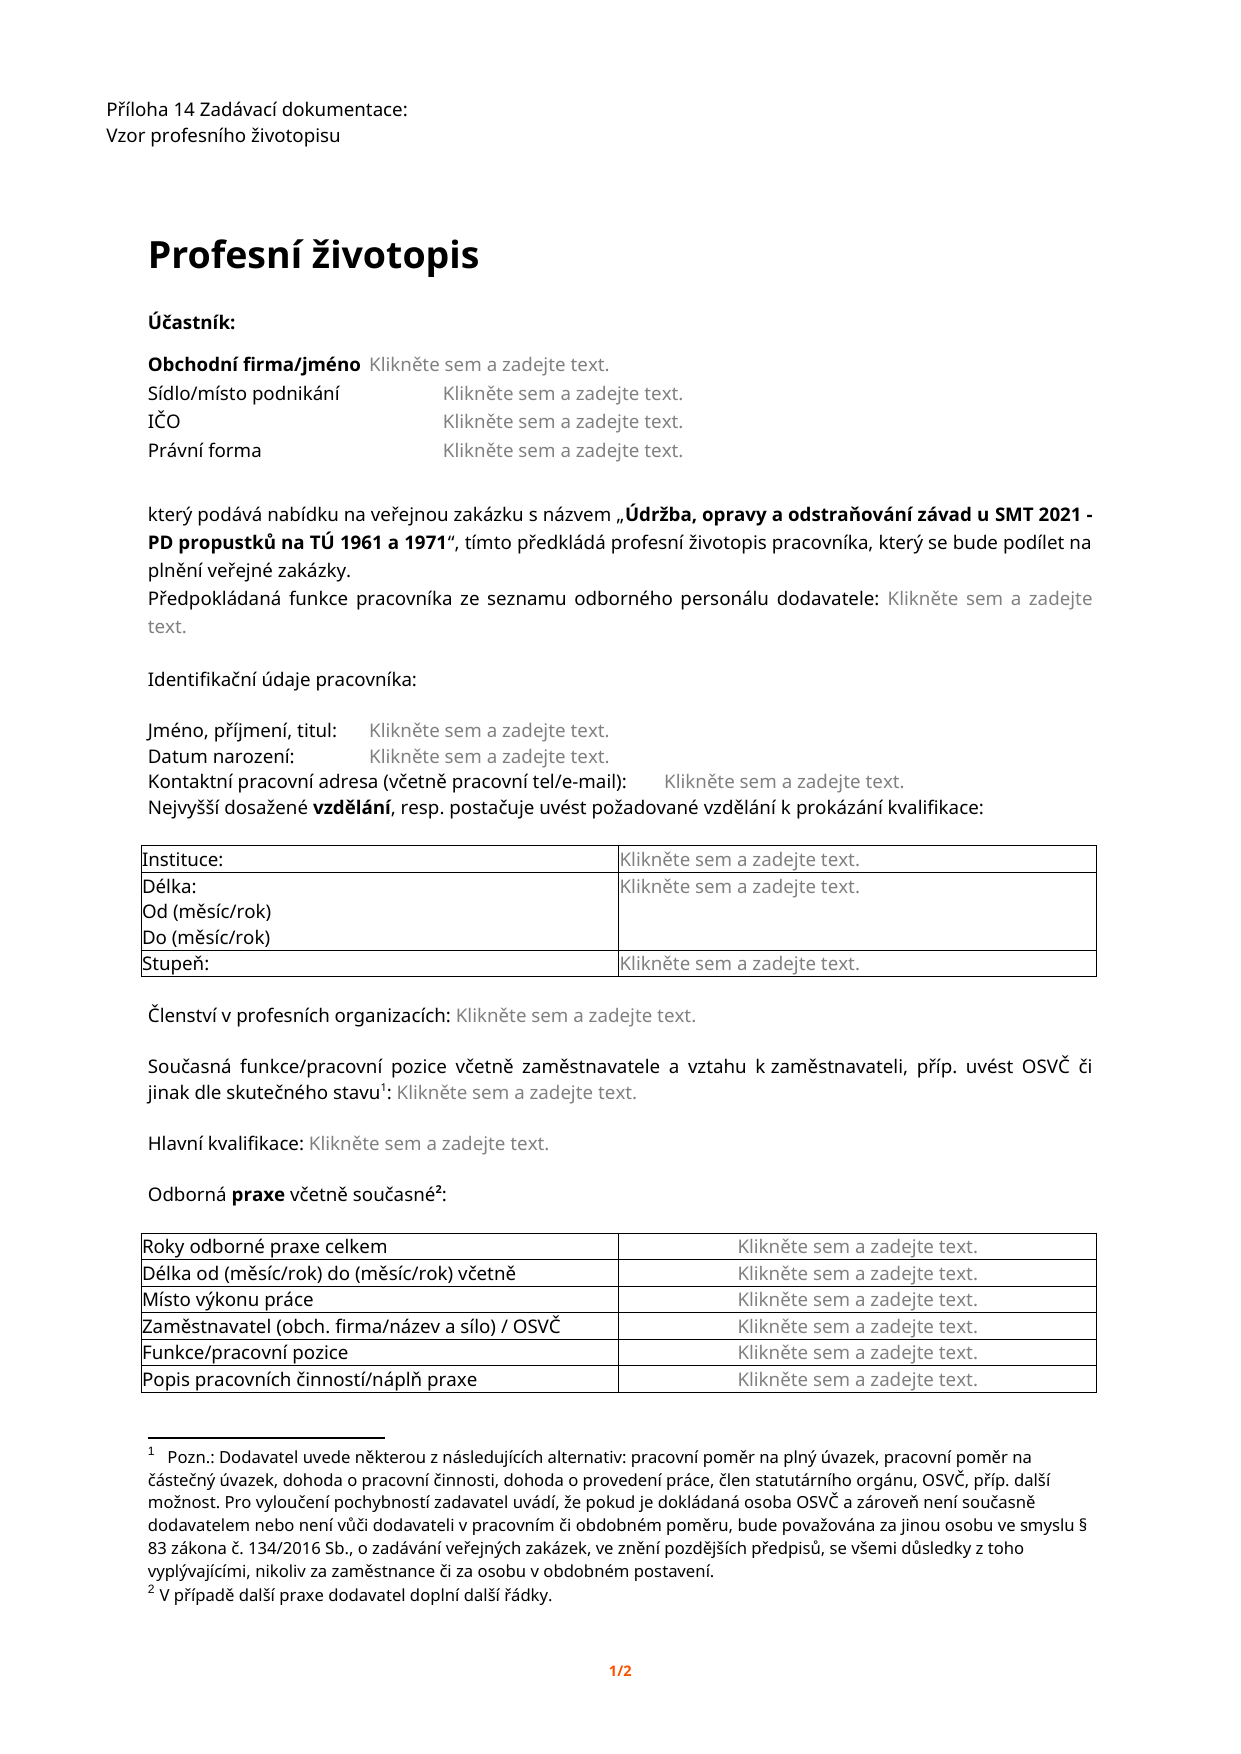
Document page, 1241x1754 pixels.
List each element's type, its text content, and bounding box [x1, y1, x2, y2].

table_cell Zaměstnavatel (obch. firma/název a sílo) / OSVČ [142, 1313, 618, 1339]
text Sídlo/místo podnikání [148, 377, 1093, 406]
table_header [619, 1234, 1096, 1259]
text Účastník: [148, 304, 1093, 335]
table_cell [619, 1340, 1096, 1365]
text Obchodní firma/jméno [148, 348, 1093, 377]
table_cell Místo výkonu práce [142, 1287, 618, 1312]
table_cell Funkce/pracovní pozice [142, 1340, 618, 1365]
text Nejvyšší dosažené vzdělání, resp. postačuje uvést požadované vzdělání k prokázání kvalifikace: [148, 794, 1093, 820]
table_header Roky odborné praxe celkem [142, 1234, 618, 1259]
text Jméno, příjmení, titul: [148, 718, 1093, 743]
table_cell [619, 1260, 1096, 1286]
text Právní forma [148, 435, 1093, 464]
text který podává nabídku na veřejnou zakázku s názvem „Údržba, opravy a odstraňování závad u SMT 2021 - PD propustků na TÚ 1961 a 1971“, tímto předkládá profesní životopis pracovníka, který se bude podílet na plnění veřejné zakázky. [148, 502, 1093, 583]
table_header Instituce: [142, 846, 618, 872]
text Hlavní kvalifikace: [148, 1130, 1093, 1156]
text Předpokládaná funkce pracovníka ze seznamu odborného personálu dodavatele: [148, 586, 1093, 639]
table_cell [619, 1287, 1096, 1312]
table_cell [619, 951, 1096, 976]
text Členství v profesních organizacích: [148, 1003, 1093, 1028]
table_cell Popis pracovních činností/náplň praxe [142, 1366, 618, 1392]
text IČO [148, 406, 1093, 435]
table_cell Stupeň: [142, 951, 618, 976]
text Identifikační údaje pracovníka: [148, 667, 1093, 692]
table_cell Délka od (měsíc/rok) do (měsíc/rok) včetně [142, 1260, 618, 1286]
table_cell Délka: Od (měsíc/rok) Do (měsíc/rok) [142, 873, 618, 949]
table_header [619, 846, 1096, 872]
table_cell [619, 1366, 1096, 1392]
text Současná funkce/pracovní pozice včetně zaměstnavatele a vztahu k zaměstnavateli, příp. uvést OSVČ či jinak dle skutečného stavu: [148, 1054, 1093, 1105]
table_cell [619, 1313, 1096, 1339]
table_cell [619, 873, 1096, 949]
title Profesní životopis [148, 228, 1093, 279]
text Datum narození: [148, 743, 1093, 769]
text Odborná praxe včetně současné: [148, 1181, 1093, 1207]
text Kontaktní pracovní adresa (včetně pracovní tel/e-mail): [148, 769, 1093, 794]
